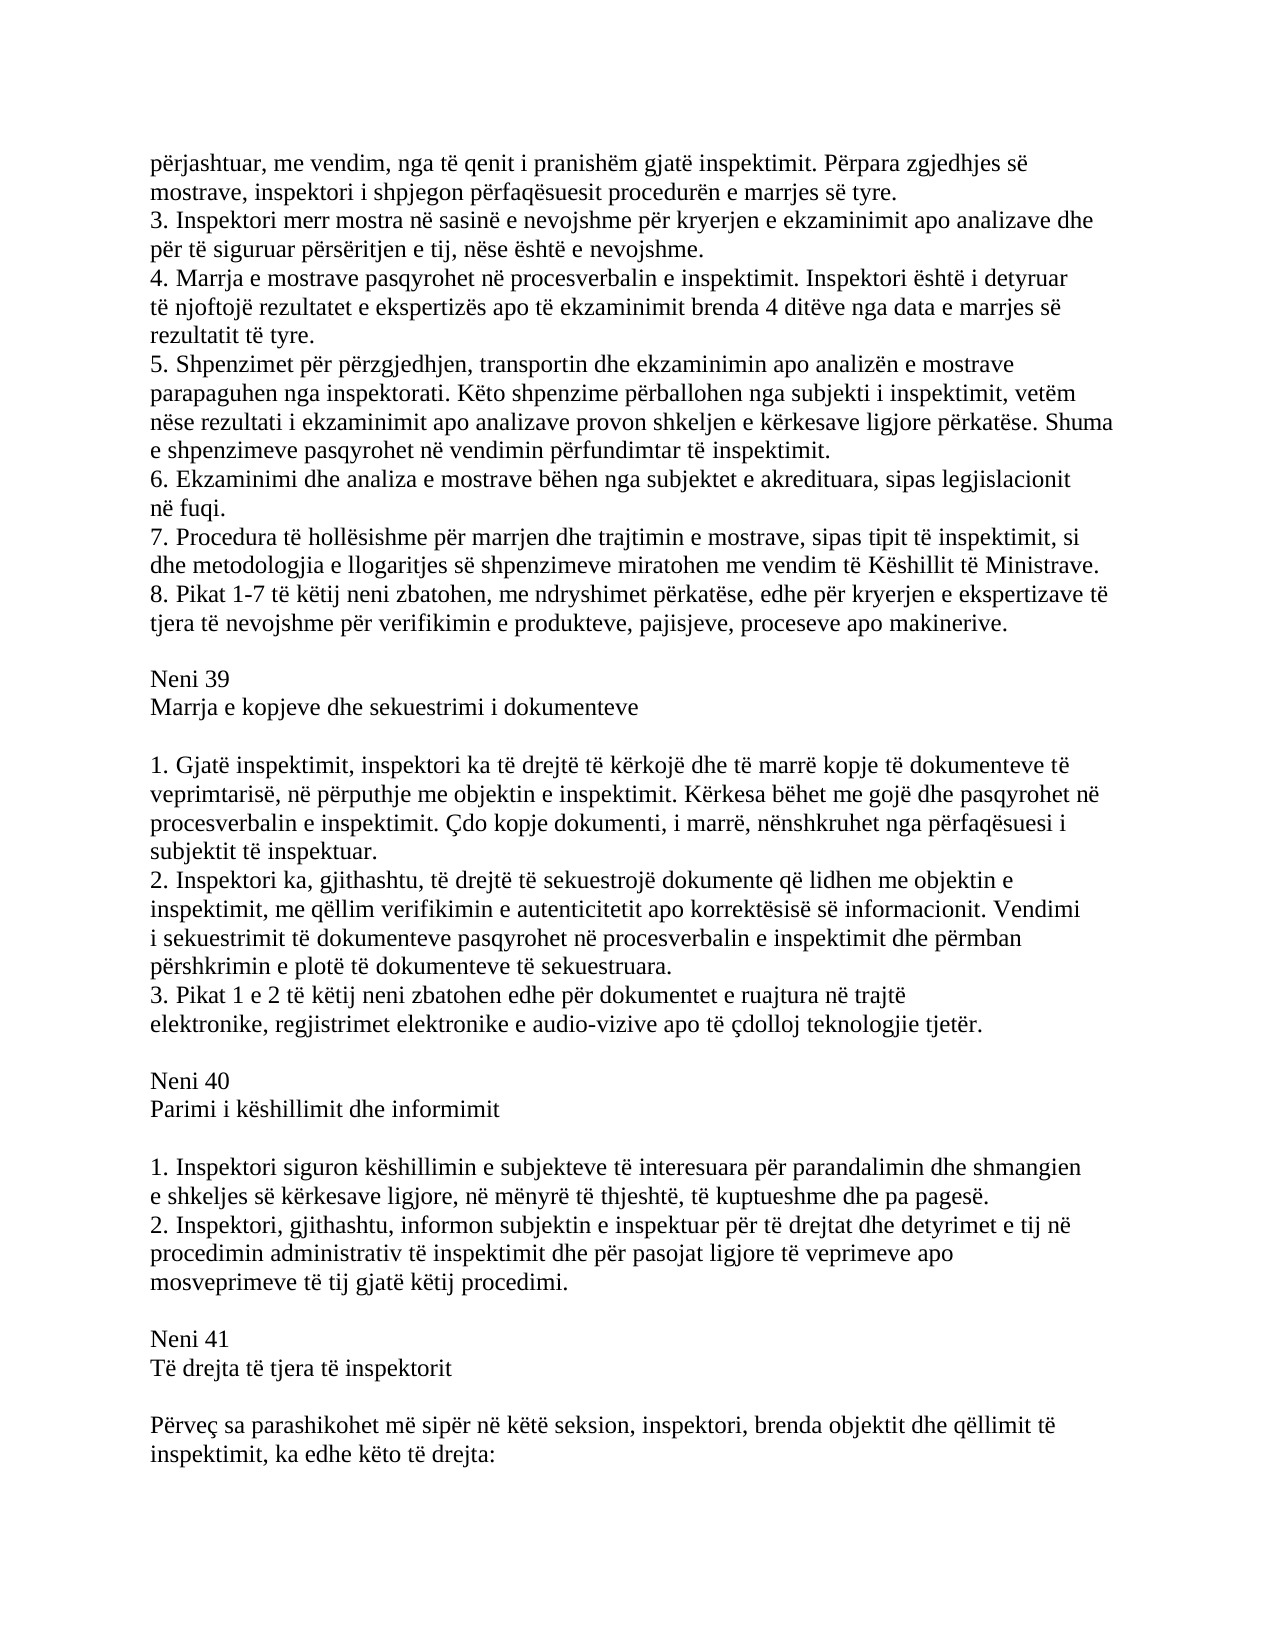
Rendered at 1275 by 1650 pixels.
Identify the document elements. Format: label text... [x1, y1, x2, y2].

list Inspektori, gjithashtu, informon subjektin e inspektuar për të drejtat dhe detyrimet e tij në procedimin administrativ të inspektimit dhe për pasojat ligjore të veprimeve apo mosveprimeve të tij gjatë këtij procedimi. [150, 1210, 1105, 1296]
text Neni 41 [150, 1324, 1135, 1353]
list Ekzaminimi dhe analiza e mostrave bëhen nga subjektet e akredituara, sipas legjislacionit në fuqi. [150, 464, 1099, 522]
text Neni 39 [150, 664, 1135, 693]
list Inspektori siguron këshillimin e subjekteve të interesuara për parandalimin dhe shmangien e shkeljes së kërkesave ligjore, në mënyrë të thjeshtë, të kuptueshme dhe pa pagesë. [150, 1152, 1097, 1210]
list Procedura të hollësishme për marrjen dhe trajtimin e mostrave, sipas tipit të inspektimit, si dhe metodologjia e llogaritjes së shpenzimeve miratohen me vendim të Këshillit të Ministrave. [150, 522, 1120, 579]
text Marrja e kopjeve dhe sekuestrimi i dokumenteve [150, 693, 1135, 721]
list Gjatë inspektimit, inspektori ka të drejtë të kërkojë dhe të marrë kopje të dokumenteve të veprimtarisë, në përputhje me objektin e inspektimit. Kërkesa bëhet me gojë dhe pasqyrohet në procesverbalin e inspektimit. Çdo kopje dokumenti, i marrë, nënshkruhet nga përfaqësuesi i subjektit të inspektuar. [150, 750, 1101, 865]
list Inspektori ka, gjithashtu, të drejtë të sekuestrojë dokumente që lidhen me objektin e inspektimit, me qëllim verifikimin e autenticitetit apo korrektësisë së informacionit. Vendimi i sekuestrimit të dokumenteve pasqyrohet në procesverbalin e inspektimit dhe përmban përshkrimin e plotë të dokumenteve të sekuestruara. [150, 865, 1094, 980]
list Pikat 1-7 të këtij neni zbatohen, me ndryshimet përkatëse, edhe për kryerjen e ekspertizave të tjera të nevojshme për verifikimin e produkteve, pajisjeve, proceseve apo makinerive. [150, 579, 1109, 637]
text përjashtuar, me vendim, nga të qenit i pranishëm gjatë inspektimit. Përpara zgjedhjes së mostrave, inspektori i shpjegon përfaqësuesit procedurën e marrjes së tyre. [150, 149, 1101, 206]
list Inspektori merr mostra në sasinë e nevojshme për kryerjen e ekzaminimit apo analizave dhe për të siguruar përsëritjen e tij, nëse është e nevojshme. [150, 206, 1094, 263]
text Parimi i këshillimit dhe informimit [150, 1095, 1135, 1123]
list Shpenzimet për përzgjedhjen, transportin dhe ekzaminimin apo analizën e mostrave parapaguhen nga inspektorati. Këto shpenzime përballohen nga subjekti i inspektimit, vetëm nëse rezultati i ekzaminimit apo analizave provon shkeljen e kërkesave ligjore përkatëse. Shuma e shpenzimeve pasqyrohet në vendimin përfundimtar të inspektimit. [150, 349, 1113, 464]
text Përveç sa parashikohet më sipër në këtë seksion, inspektori, brenda objektit dhe qëllimit të inspektimit, ka edhe këto të drejta: [150, 1411, 1058, 1467]
text Të drejta të tjera të inspektorit [150, 1353, 1135, 1382]
list Pikat 1 e 2 të këtij neni zbatohen edhe për dokumentet e ruajtura në trajtë elektronike, regjistrimet elektronike e audio-vizive apo të çdolloj teknologjie tjetër. [150, 980, 1031, 1038]
list Marrja e mostrave pasqyrohet në procesverbalin e inspektimit. Inspektori është i detyruar të njoftojë rezultatet e ekspertizës apo të ekzaminimit brenda 4 ditëve nga data e marrjes së rezultatit të tyre. [150, 263, 1092, 349]
text Neni 40 [150, 1066, 1135, 1095]
